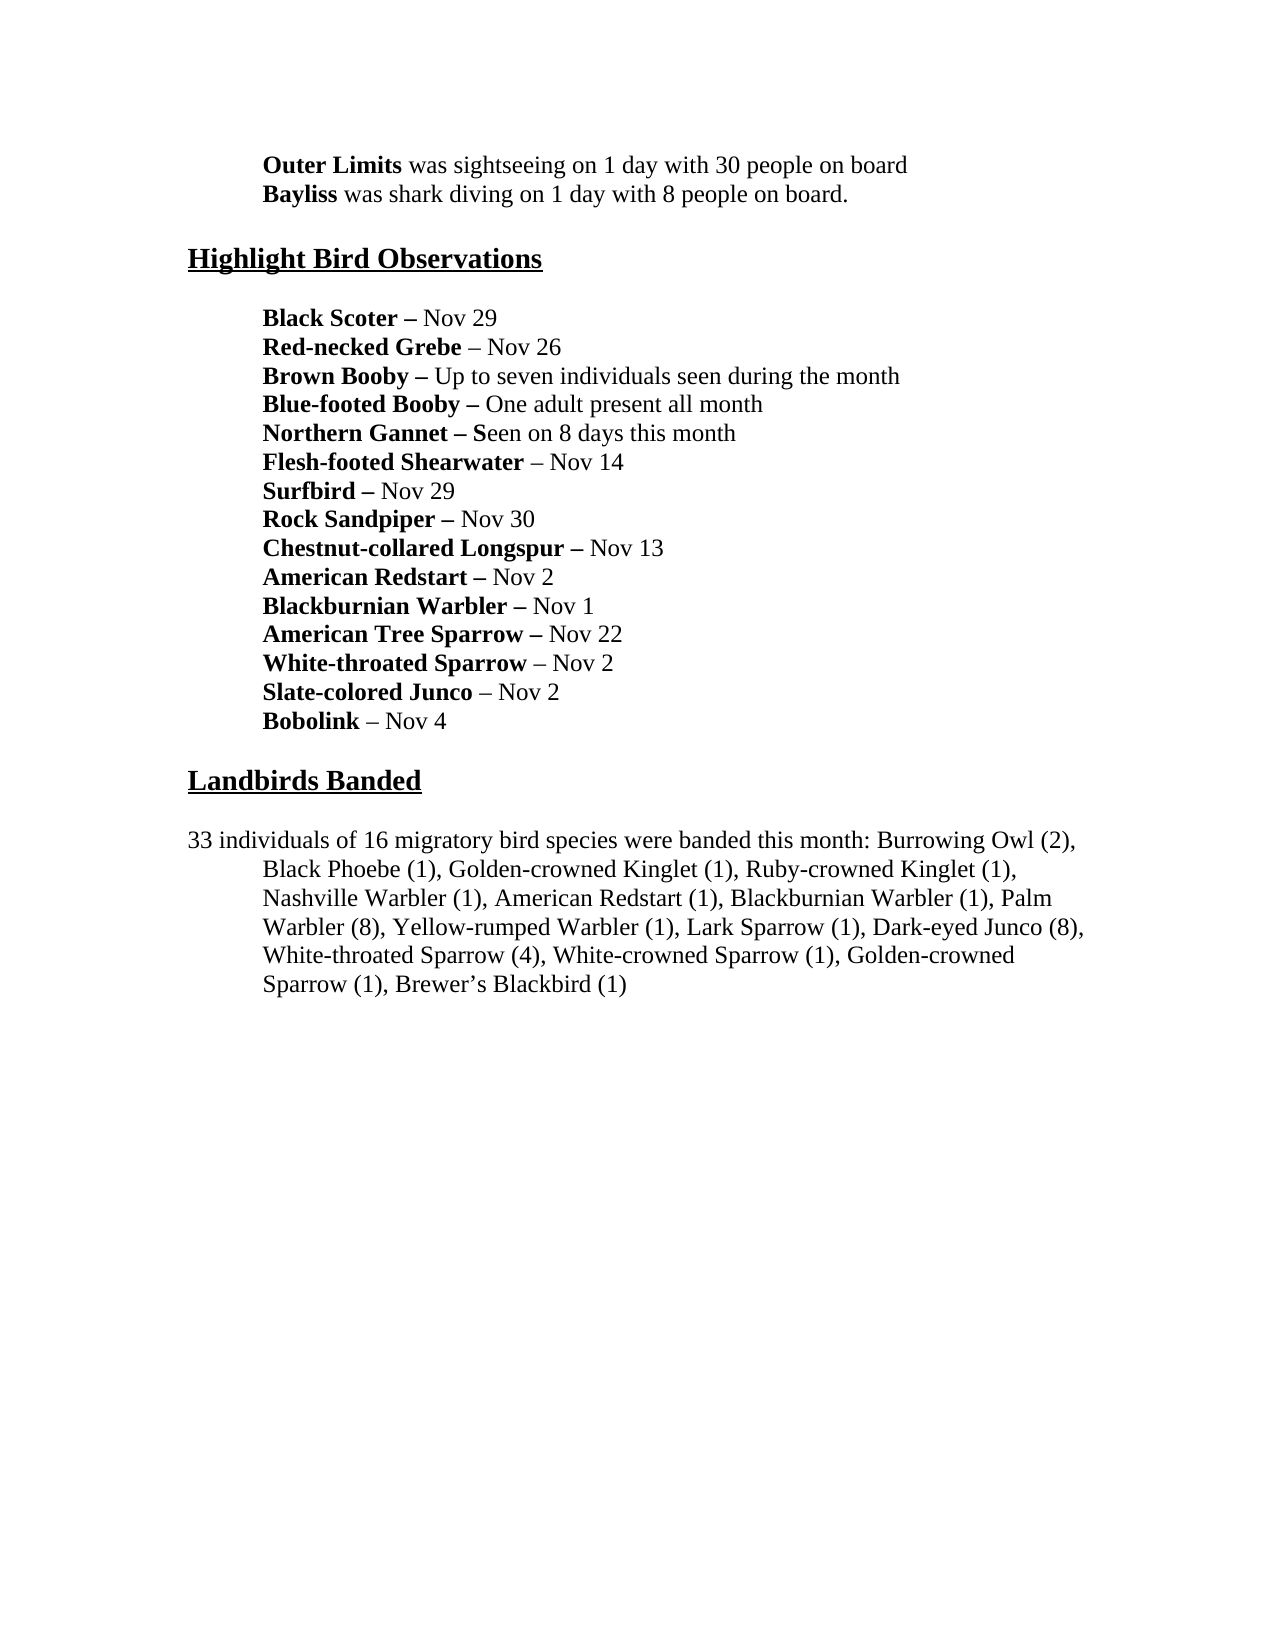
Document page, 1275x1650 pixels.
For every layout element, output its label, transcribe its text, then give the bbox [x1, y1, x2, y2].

text Black Scoter – Nov 29 [262, 303, 1087, 332]
text Bayliss was shark diving on 1 day with 8 people on board. [187, 179, 1087, 207]
text Red-necked Grebe – Nov 26 [262, 332, 1087, 361]
text American Redstart – Nov 2 [262, 562, 1087, 591]
text Brown Booby – Up to seven individuals seen during the month [262, 361, 1087, 389]
text White-throated Sparrow – Nov 2 [262, 648, 1087, 677]
text Northern Gannet – Seen on 8 days this month [262, 418, 1087, 447]
text Chestnut-collared Longspur – Nov 13 [262, 533, 1087, 562]
text Flesh-footed Shearwater – Nov 14 [262, 447, 1087, 476]
text Highlight Bird Observations [187, 241, 1087, 274]
text Surfbird – Nov 29 [262, 476, 1087, 504]
text Slate-colored Junco – Nov 2 [262, 677, 1087, 706]
text Outer Limits was sightseeing on 1 day with 30 people on board [187, 150, 1087, 179]
text Blackburnian Warbler – Nov 1 [262, 591, 1087, 619]
text Rock Sandpiper – Nov 30 [262, 504, 1087, 533]
text Blue-footed Booby – One adult present all month [262, 389, 1087, 418]
text 33 individuals of 16 migratory bird species were banded this month: Burrowing Owl (2), Black Phoebe (1), Golden-crowned Kinglet (1), Ruby-crowned Kinglet (1), Nashville Warbler (1), American Redstart (1), Blackburnian Warbler (1), Palm Warbler (8), Yellow-rumped Warbler (1), Lark Sparrow (1), Dark-eyed Junco (8), White-throated Sparrow (4), White-crowned Sparrow (1), Golden-crowned Sparrow (1), Brewer’s Blackbird (1) [187, 826, 1087, 998]
text Landbirds Banded [187, 763, 1087, 797]
text American Tree Sparrow – Nov 22 [262, 619, 1087, 648]
text Bobolink – Nov 4 [262, 706, 1087, 734]
